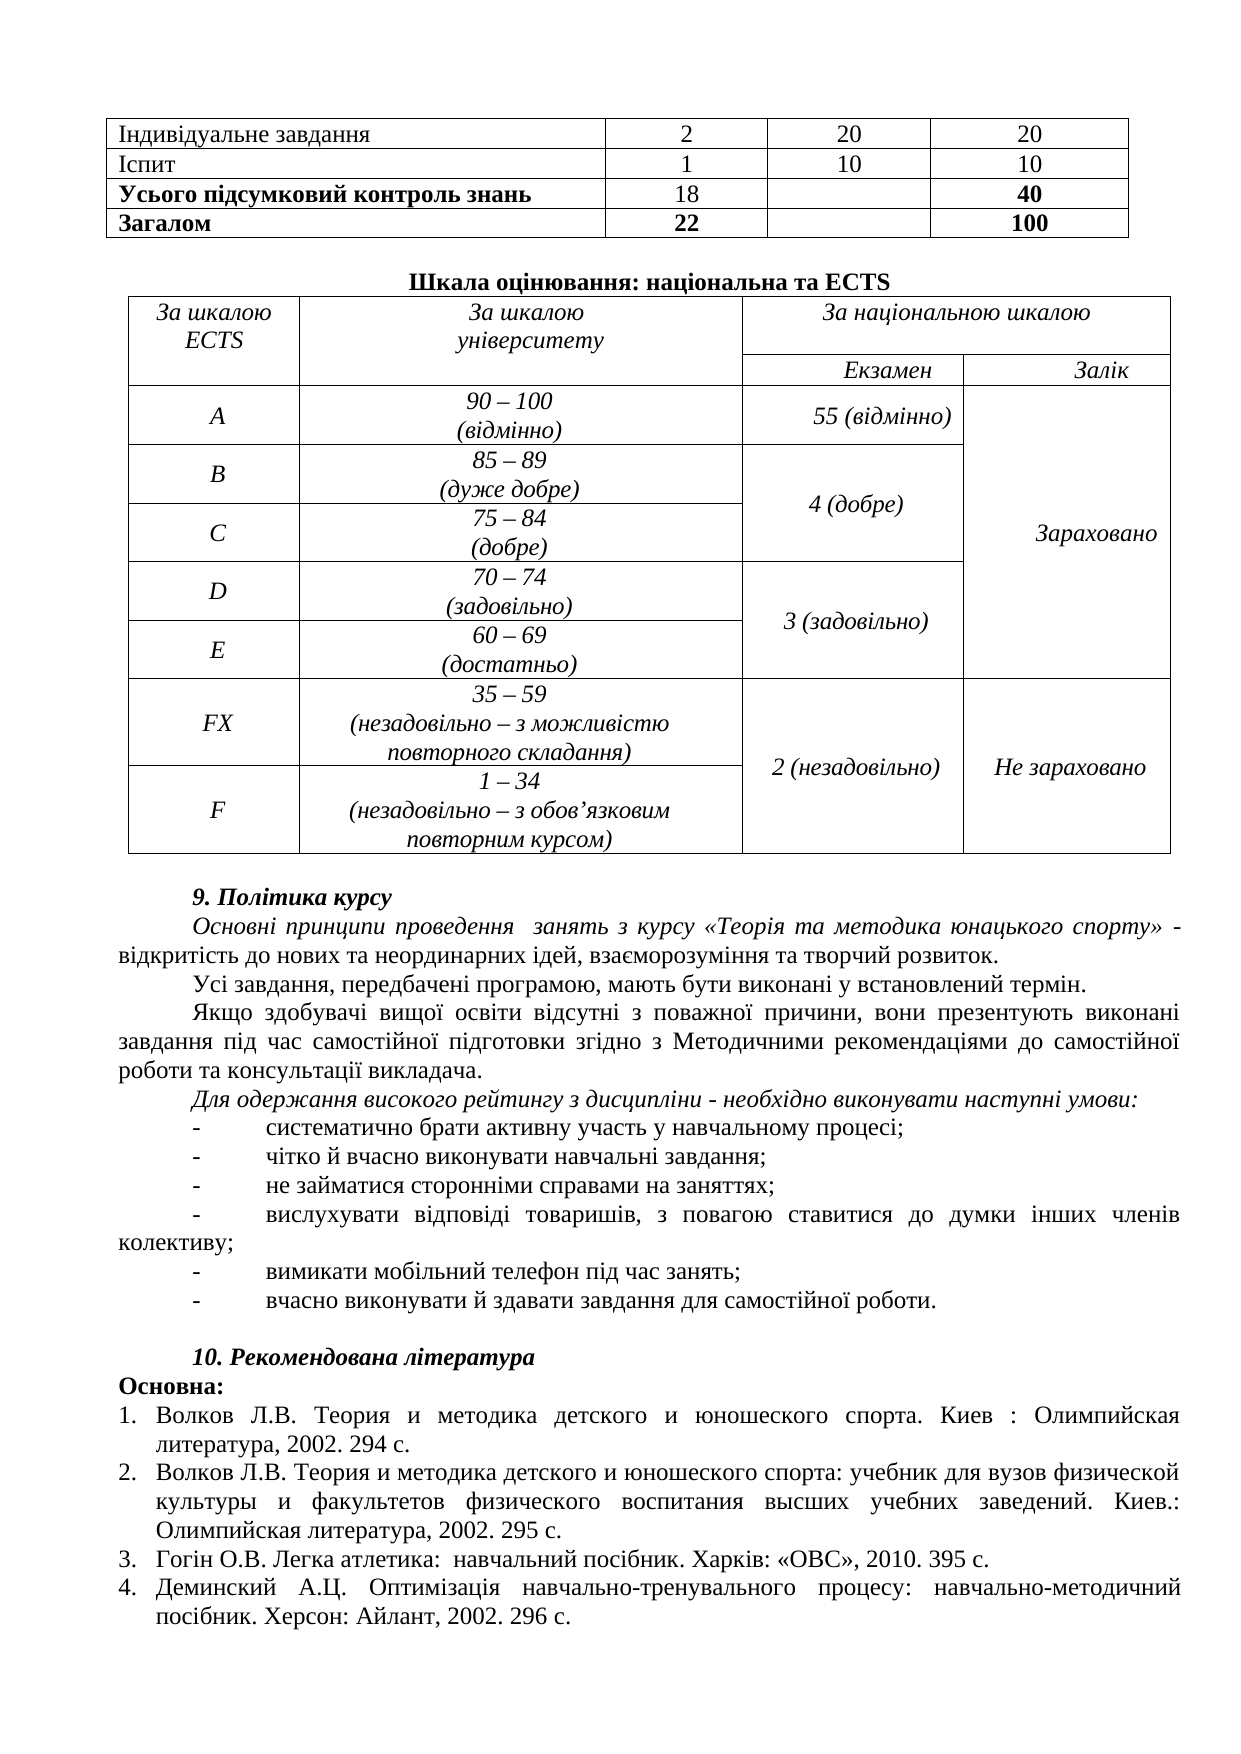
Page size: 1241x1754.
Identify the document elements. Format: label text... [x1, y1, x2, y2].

text Якщо здобувачі вищої освіти відсутні з поважної причини, вони презентують виконані завдання під час самостійної підготовки згідно з Методичними рекомендаціями до самостійної роботи та консультації викладача. [118, 997, 1181, 1084]
text - не займатися сторонніми справами на заняттях; [118, 1170, 1181, 1199]
table_cell Залік [964, 355, 1170, 385]
table_cell C [129, 504, 299, 561]
table_cell 55 (відмінно) [743, 386, 963, 444]
table_header За шкалою ECTS [129, 297, 299, 385]
table_cell 90 – 100 (відмінно) [300, 386, 742, 444]
table_cell 10 [931, 149, 1128, 178]
table_cell Екзамен [743, 355, 963, 385]
table_cell Не зараховано [964, 679, 1170, 853]
table_cell 10 [768, 149, 930, 178]
table_cell 2 [606, 119, 767, 148]
table_cell E [129, 621, 299, 678]
table_cell 70 – 74 (задовільно) [300, 562, 742, 619]
table_cell Усього підсумковий контроль знань [107, 179, 605, 207]
table_cell F [129, 766, 299, 853]
table_cell 85 – 89 (дуже добре) [300, 445, 742, 502]
list Волков Л.В. Теория и методика детского и юношеского спорта: учебник для вузов физической культуры и факультетов физического воспитания высших учебних заведений. Киев.: Олимпийская литература, 2002. 295 с. [118, 1457, 1181, 1544]
table_cell Загалом [107, 209, 605, 237]
text Усі завдання, передбачені програмою, мають бути виконані у встановлений термін. [118, 969, 1181, 997]
table_cell 75 – 84 (добре) [300, 504, 742, 561]
table_cell 2 (незадовільно) [743, 679, 963, 853]
table_cell A [129, 386, 299, 444]
table_cell 40 [931, 179, 1128, 207]
table_cell 3 (задовільно) [743, 562, 963, 678]
table_cell 1 – 34 (незадовільно – з обов’язковим повторним курсом) [300, 766, 742, 853]
list Волков Л.В. Теория и методика детского и юношеского спорта. Киев : Олимпийская литература, 2002. 294 с. [118, 1400, 1181, 1457]
text - вислухувати відповіді товаришів, з повагою ставитися до думки інших членів колективу; [118, 1199, 1181, 1256]
text Основна: [118, 1371, 1181, 1400]
text Основні принципи проведення занять з курсу «Теорія та методика юнацького спорту» - відкритість до нових та неординарних ідей, взаєморозуміння та творчий розвиток. [118, 911, 1181, 969]
table_cell 100 [931, 209, 1128, 237]
text Шкала оцінювання: національна та ECTS [118, 267, 1181, 296]
list Деминский А.Ц. Оптимізація навчально-тренувального процесу: навчально-методичний посібник. Херсон: Айлант, 2002. 296 с. [118, 1572, 1181, 1630]
table_cell Іспит [107, 149, 605, 178]
table_cell 20 [768, 119, 930, 148]
table_header За національною шкалою [743, 297, 1170, 354]
table_cell 35 – 59 (незадовільно – з можливістю повторного складання) [300, 679, 742, 765]
table_cell 18 [606, 179, 767, 207]
list Гогін О.В. Легка атлетика: навчальний посібник. Харкiв: «ОВС», 2010. 395 с. [118, 1544, 1181, 1572]
table_cell [768, 209, 930, 237]
text 9. Політика курсу [118, 882, 1181, 911]
table_cell B [129, 445, 299, 502]
table_cell 22 [606, 209, 767, 237]
table_cell D [129, 562, 299, 619]
text - чітко й вчасно виконувати навчальні завдання; [118, 1141, 1181, 1170]
text - вчасно виконувати й здавати завдання для самостійної роботи. [118, 1285, 1181, 1314]
table_cell Зараховано [964, 386, 1170, 678]
table_cell FX [129, 679, 299, 765]
table_cell 4 (добре) [743, 445, 963, 561]
table_cell [768, 179, 930, 207]
text 10. Рекомендована література [118, 1342, 1181, 1371]
table_cell 60 – 69 (достатньо) [300, 621, 742, 678]
table_cell 1 [606, 149, 767, 178]
text Для одержання високого рейтингу з дисципліни - необхідно виконувати наступні умови: [118, 1084, 1181, 1112]
text - систематично брати активну участь у навчальному процесі; [118, 1112, 1181, 1141]
text - вимикати мобільний телефон під час занять; [118, 1256, 1181, 1285]
table_cell Індивідуальне завдання [107, 119, 605, 148]
table_header За шкалою університету [300, 297, 742, 385]
table_cell 20 [931, 119, 1128, 148]
